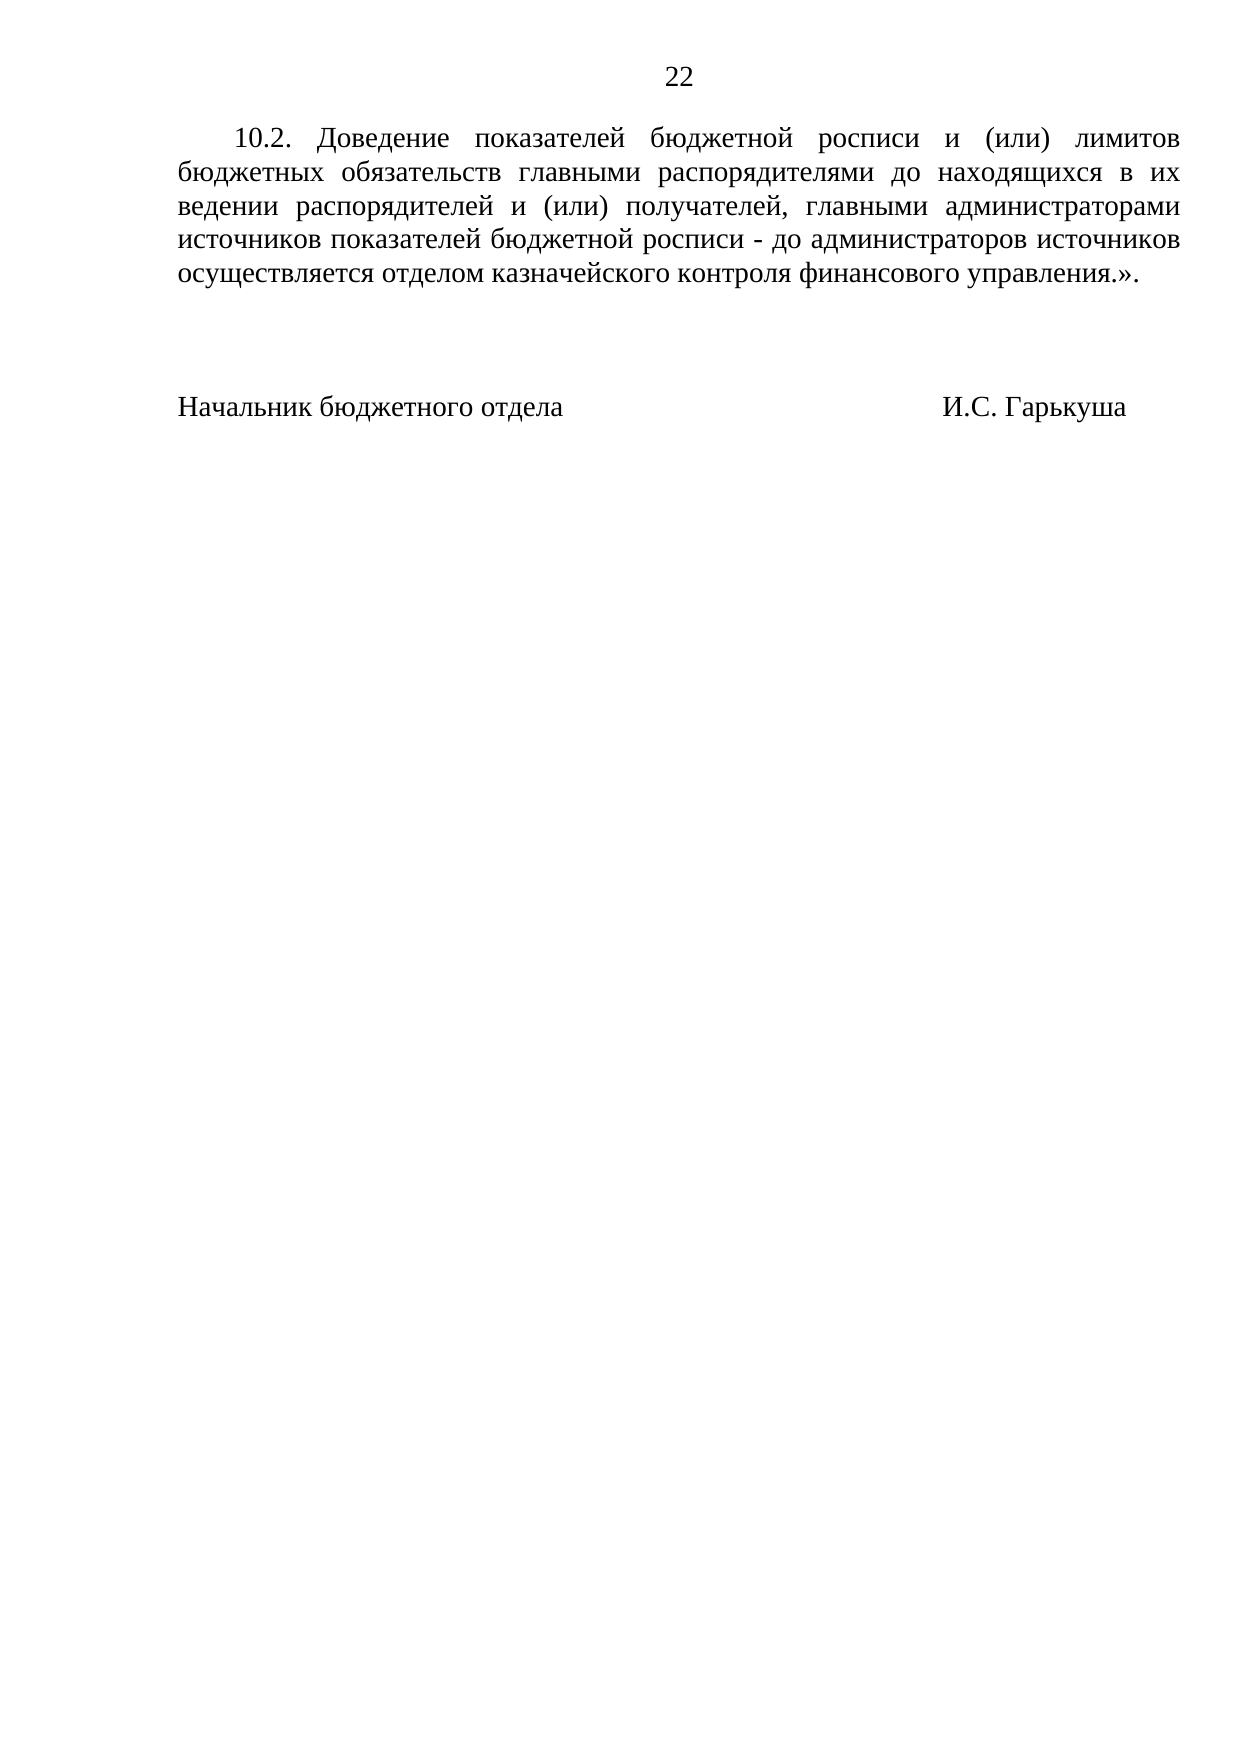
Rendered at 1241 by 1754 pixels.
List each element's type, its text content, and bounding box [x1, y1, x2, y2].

text 10.2. Доведение показателей бюджетной росписи и (или) лимитов бюджетных обязательств главными распорядителями до находящихся в их ведении распорядителей и (или) получателей, главными администраторами источников показателей бюджетной росписи - до администраторов источников осуществляется отделом казначейского контроля финансового управления.». [177, 121, 1181, 288]
text Начальник бюджетного отдела И.С. Гарькуша [177, 389, 1181, 422]
